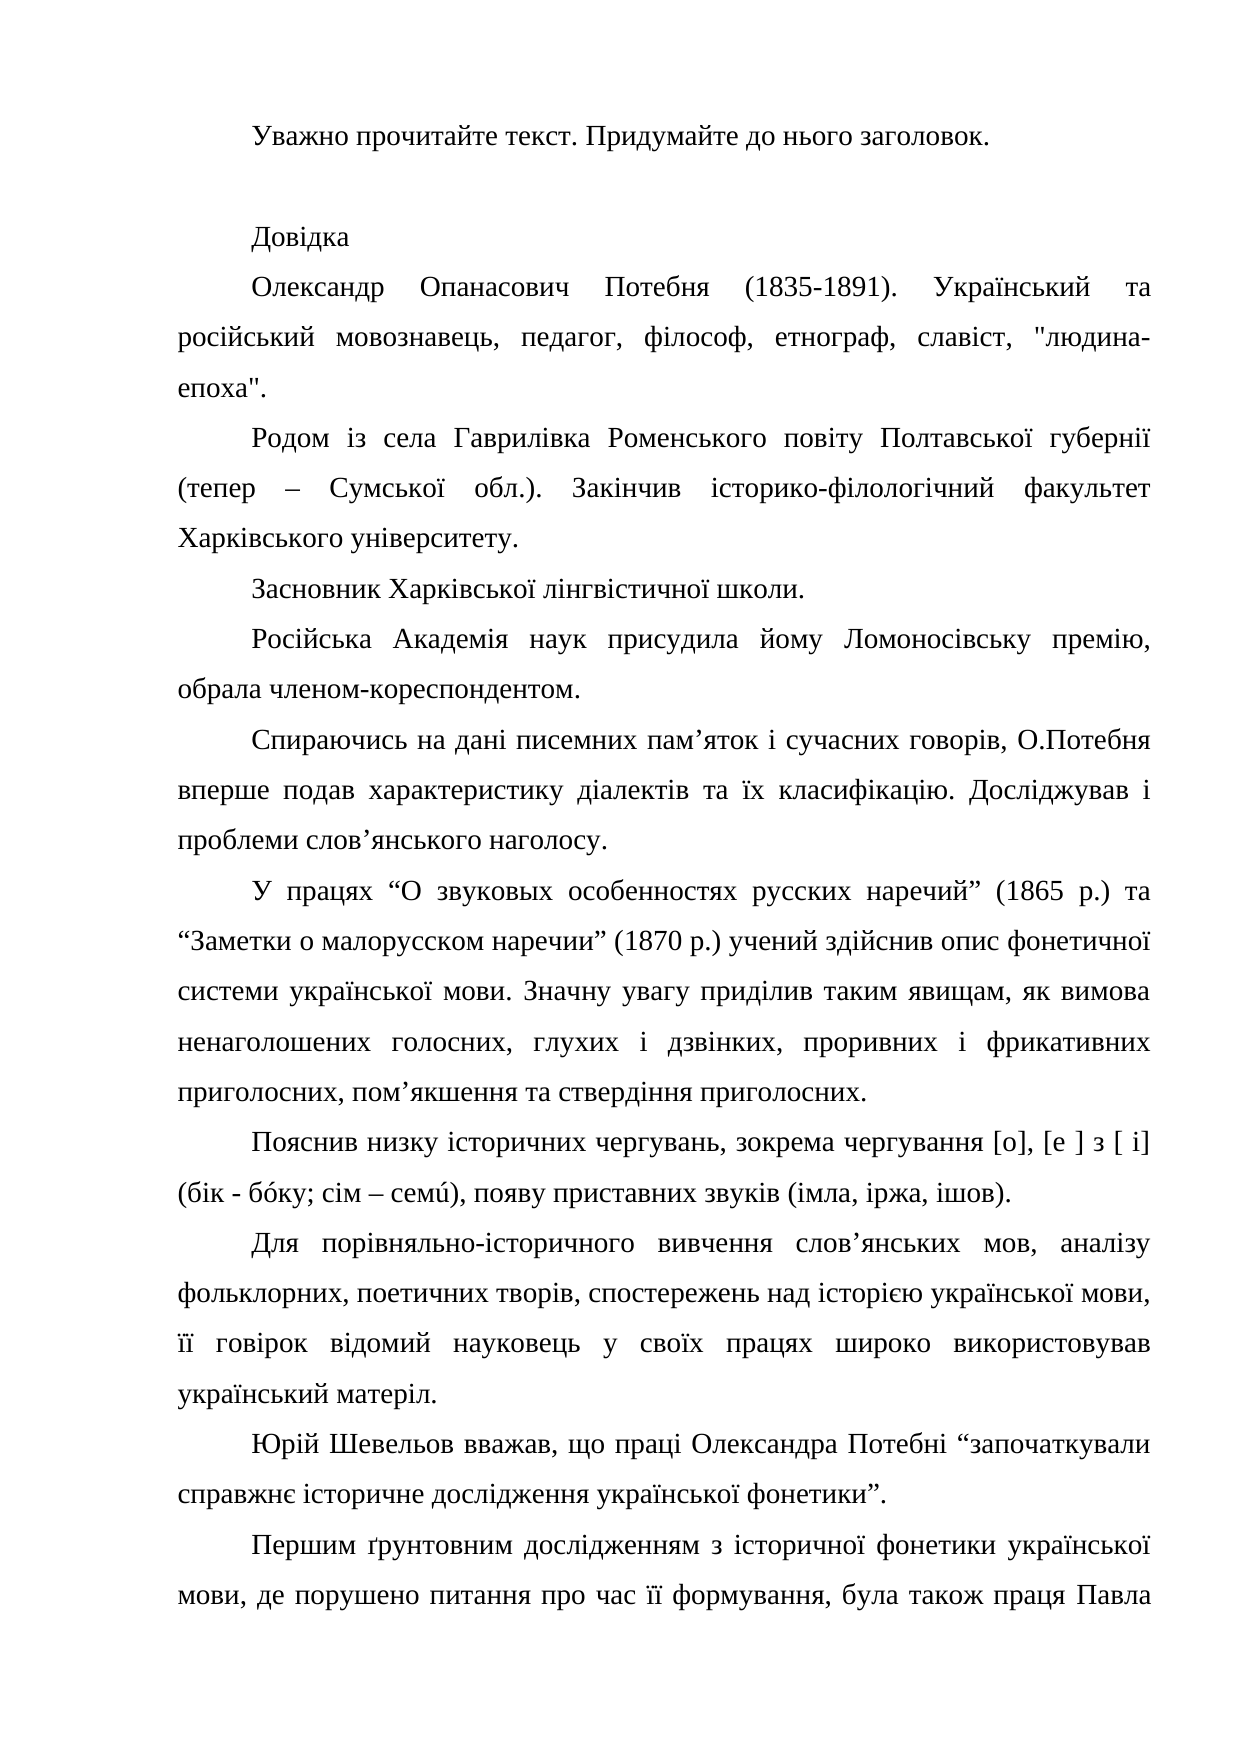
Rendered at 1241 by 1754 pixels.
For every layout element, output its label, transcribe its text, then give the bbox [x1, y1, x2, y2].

text Довідка [177, 219, 1152, 252]
text Для порівняльно-історичного вивчення слов’янських мов, аналізу фольклорних, поетичних творів, спостережень над історією української мови, її говірок відомий науковець у своїх працях широко використовував український матеріл. [177, 1225, 1152, 1409]
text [177, 1527, 1152, 1611]
text Уважно прочитайте текст. Придумайте до нього заголовок. [177, 118, 1152, 152]
text У працях “О звуковых особенностях русских наречий” (1865 р.) та “Заметки о малорусском наречии” (1870 р.) учений здійснив опис фонетичної системи української мови. Значну увагу приділив таким явищам, як вимова ненаголошених голосних, глухих і дзвінких, проривних і фрикативних приголосних, пом’якшення та ствердіння приголосних. [177, 873, 1152, 1108]
text Засновник Харкiвської лiнгвiстичної школи. [177, 571, 1152, 604]
text Родом iз села Гаврилiвка Роменського повіту Полтавської губернії (тепер – Сумської обл.). Закiнчив iсторико-фiлологiчний факультет Харкiвського унiверситету. [177, 420, 1152, 554]
text Спираючись на дані писемних пам’яток і сучасних говорів, О.Потебня вперше подав характеристику діалектів та їх класифікацію. Досліджував і проблеми слов’янського наголосу. [177, 722, 1152, 856]
text Російська Академiя наук присудила йому Ломоносівську премiю, обрала членом-кореспондентом. [177, 621, 1152, 705]
text Юрій Шевельов вважав, що праці Олександра Потебні “започаткували справжнє історичне дослідження української фонетики”. [177, 1426, 1152, 1510]
text Пояснив низку історичних чергувань, зокрема чергування [о], [е ] з [ і] (бік - бóку; сім – семú), появу приставних звуків (імла, іржа, ішов). [177, 1124, 1152, 1208]
text Олександр Опанасович Потебня (1835-1891). Український та росiйський мовознавець, педагог, фiлософ, етнограф, славіст, "людина-епоха". [177, 269, 1152, 403]
